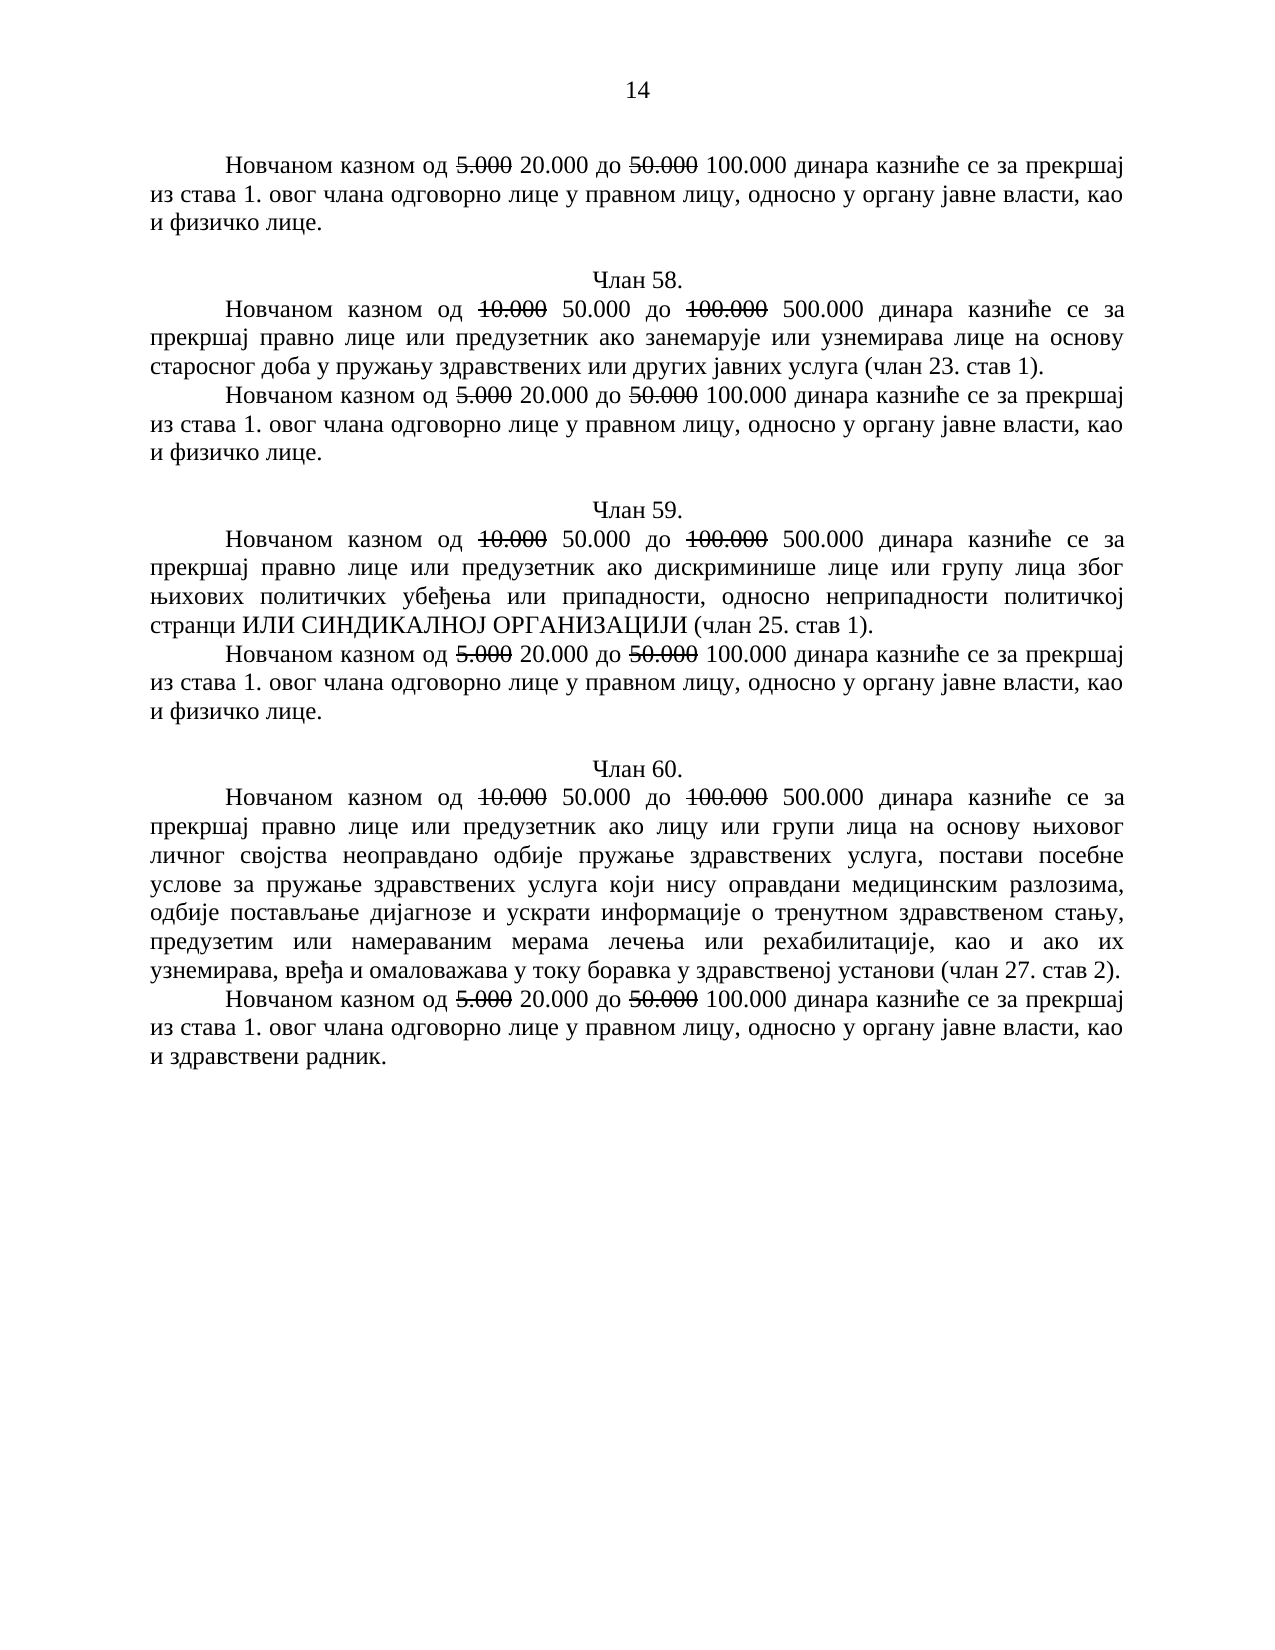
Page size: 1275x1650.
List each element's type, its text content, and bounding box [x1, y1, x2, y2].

text Новчаном казном од 5.000 20.000 до 50.000 100.000 динара казниће се за прекршај из става 1. овог члана одговорно лице у правном лицу, односно у органу јавне власти, као и физичко лице. [150, 380, 1125, 466]
text Члан 59. [150, 495, 1125, 524]
text Члан 58. [150, 265, 1125, 294]
text Новчаном казном од 10.000 50.000 до 100.000 500.000 динара казниће се за прекршај правно лице или предузетник ако занемарује или узнемирава лице на основу старосног доба у пружању здравствених или других јавних услуга (члан 23. став 1). [150, 294, 1125, 380]
text Члан 60. [150, 754, 1125, 782]
text Новчаном казном од 10.000 50.000 до 100.000 500.000 динара казниће се за прекршај правно лице или предузетник ако дискриминише лице или групу лица због њихових политичких убеђења или припадности, односно неприпадности политичкој странци ИЛИ СИНДИКАЛНОЈ ОРГАНИЗАЦИЈИ (члан 25. став 1). [150, 524, 1125, 639]
text Новчаном казном од 5.000 20.000 до 50.000 100.000 динара казниће се за прекршај из става 1. овог члана одговорно лице у правном лицу, односно у органу јавне власти, као и здравствени радник. [150, 984, 1125, 1070]
text Новчаном казном од 10.000 50.000 до 100.000 500.000 динара казниће се за прекршај правно лице или предузетник ако лицу или групи лица на основу њиховог личног својства неоправдано одбије пружање здравствених услуга, постави посебне услове за пружање здравствених услуга који нису оправдани медицинским разлозима, одбије постављање дијагнозе и ускрати информације о тренутном здравственом стању, предузетим или намераваним мерама лечења или рехабилитације, као и ако их узнемирава, вређа и омаловажава у току боравка у здравственој установи (члан 27. став 2). [150, 782, 1125, 984]
text Новчаном казном од 5.000 20.000 до 50.000 100.000 динара казниће се за прекршај из става 1. овог члана одговорно лице у правном лицу, односно у органу јавне власти, као и физичко лице. [150, 150, 1125, 236]
text Новчаном казном од 5.000 20.000 до 50.000 100.000 динара казниће се за прекршај из става 1. овог члана одговорно лице у правном лицу, односно у органу јавне власти, као и физичко лице. [150, 639, 1125, 725]
